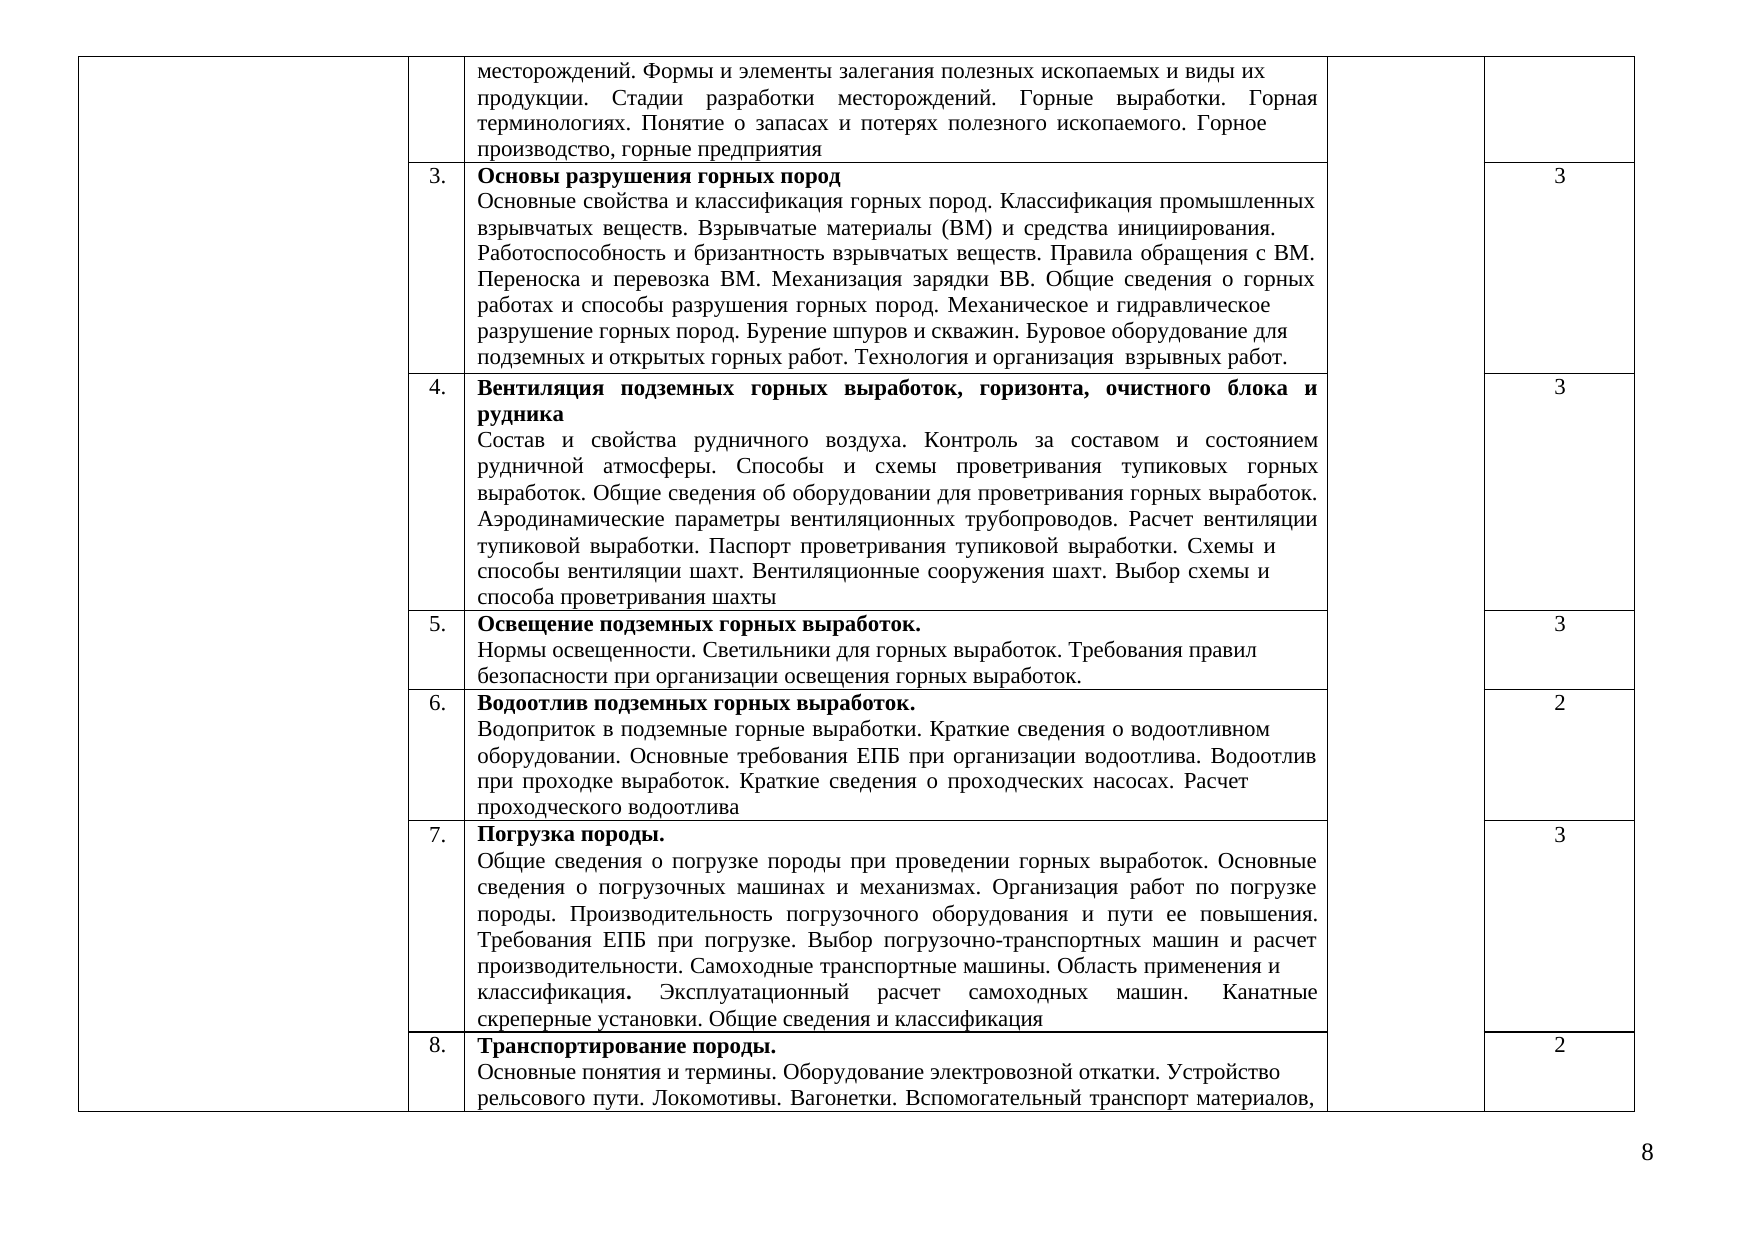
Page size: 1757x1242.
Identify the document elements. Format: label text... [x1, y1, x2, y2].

table_header месторождений. Формы и элементы залегания полезных ископаемых и виды их продукции. Стадии разработки месторождений. Горные выработки. Горная терминологиях. Понятие о запасах и потерях полезного ископаемого. Горное производство, горные предприятия [465, 57, 1327, 162]
table_cell Освещение подземных горных выработок. Нормы освещенности. Светильники для горных выработок. Требования правил безопасности при организации освещения горных выработок. [465, 611, 1327, 689]
table_header [1328, 57, 1484, 1111]
table_cell Транспортирование породы. Основные понятия и термины. Оборудование электровозной откатки. Устройство рельсового пути. Локомотивы. Вагонетки. Вспомогательный транспорт материалов, [465, 1033, 1327, 1111]
table_cell 4. [409, 374, 464, 610]
table_cell 3 [1485, 163, 1634, 372]
table_cell Вентиляция подземных горных выработок, горизонта, очистного блока и рудника Состав и свойства рудничного воздуха. Контроль за составом и состоянием рудничной атмосферы. Способы и схемы проветривания тупиковых горных выработок. Общие сведения об оборудовании для проветривания горных выработок. Аэродинамические параметры вентиляционных трубопроводов. Расчет вентиляции тупиковой выработки. Паспорт проветривания тупиковой выработки. Схемы и способы вентиляции шахт. Вентиляционные сооружения шахт. Выбор схемы и способа проветривания шахты [465, 374, 1327, 610]
table_cell Водоотлив подземных горных выработок. Водоприток в подземные горные выработки. Краткие сведения о водоотливном оборудовании. Основные требования ЕПБ при организации водоотлива. Водоотлив при проходке выработок. Краткие сведения о проходческих насосах. Расчет проходческого водоотлива [465, 690, 1327, 820]
table_cell Основы разрушения горных пород Основные свойства и классификация горных пород. Классификация промышленных взрывчатых веществ. Взрывчатые материалы (ВМ) и средства инициирования. Работоспособность и бризантность взрывчатых веществ. Правила обращения с ВМ. Переноска и перевозка ВМ. Механизация зарядки ВВ. Общие сведения о горных работах и способы разрушения горных пород. Механическое и гидравлическое разрушение горных пород. Бурение шпуров и скважин. Буровое оборудование для подземных и открытых горных работ. Технология и организация взрывных работ. [465, 163, 1327, 372]
table_cell Погрузка породы. Общие сведения о погрузке породы при проведении горных выработок. Основные сведения о погрузочных машинах и механизмах. Организация работ по погрузке породы. Производительность погрузочного оборудования и пути ее повышения. Требования ЕПБ при погрузке. Выбор погрузочно-транспортных машин и расчет производительности. Самоходные транспортные машины. Область применения и классификация. Эксплуатационный расчет самоходных машин. Канатные скреперные установки. Общие сведения и классификация [465, 821, 1327, 1031]
table_cell 3 [1485, 611, 1634, 689]
table_header [409, 57, 464, 162]
table_cell 8. [409, 1033, 464, 1111]
table_cell 3 [1485, 821, 1634, 1031]
table_cell 6. [409, 690, 464, 820]
table_cell 3. [409, 163, 464, 372]
table_cell 5. [409, 611, 464, 689]
table_cell 2 [1485, 1033, 1634, 1111]
table_cell 3 [1485, 374, 1634, 610]
table_header [79, 57, 408, 1111]
table_cell 7. [409, 821, 464, 1031]
table_header [1485, 57, 1634, 162]
table_cell 2 [1485, 690, 1634, 820]
